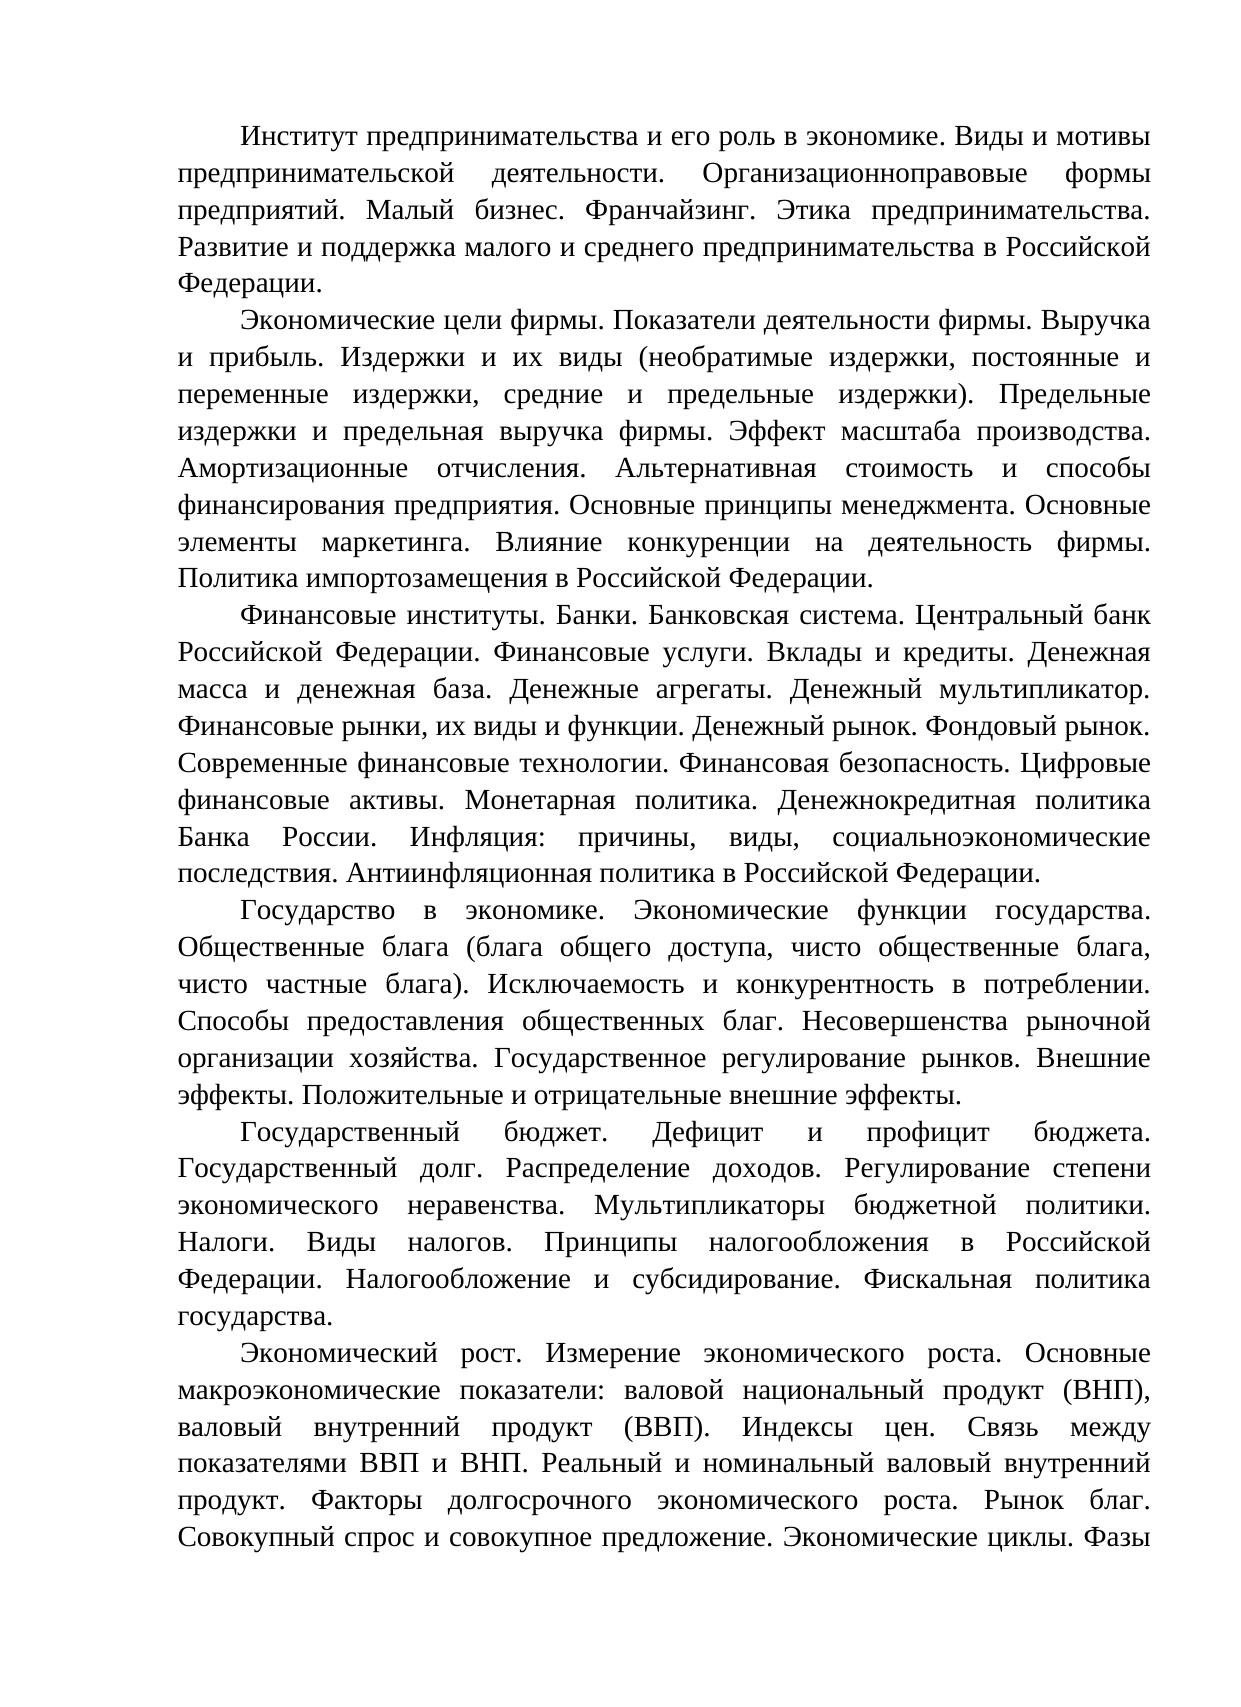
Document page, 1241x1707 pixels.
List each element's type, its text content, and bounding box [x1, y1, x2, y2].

text Экономические цели фирмы. Показатели деятельности фирмы. Выручка и прибыль. Издержки и их виды (необратимые издержки, постоянные и переменные издержки, средние и предельные издержки). Предельные издержки и предельная выручка фирмы. Эффект масштаба производства. Амортизационные отчисления. Альтернативная стоимость и способы финансирования предприятия. Основные принципы менеджмента. Основные элементы маркетинга. Влияние конкуренции на деятельность фирмы. Политика импортозамещения в Российской Федерации. [177, 302, 1152, 594]
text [177, 1335, 1152, 1553]
text Институт предпринимательства и его роль в экономике. Виды и мотивы предпринимательской деятельности. Организационноправовые формы предприятий. Малый бизнес. Франчайзинг. Этика предпринимательства. Развитие и поддержка малого и среднего предпринимательства в Российской Федерации. [177, 118, 1152, 299]
text Финансовые институты. Банки. Банковская система. Центральный банк Российской Федерации. Финансовые услуги. Вклады и кредиты. Денежная масса и денежная база. Денежные агрегаты. Денежный мультипликатор. Финансовые рынки, их виды и функции. Денежный рынок. Фондовый рынок. Современные финансовые технологии. Финансовая безопасность. Цифровые финансовые активы. Монетарная политика. Денежнокредитная политика Банка России. Инфляция: причины, виды, социальноэкономические последствия. Антиинфляционная политика в Российской Федерации. [177, 597, 1152, 889]
text Государство в экономике. Экономические функции государства. Общественные блага (блага общего доступа, чисто общественные блага, чисто частные блага). Исключаемость и конкурентность в потреблении. Способы предоставления общественных благ. Несовершенства рыночной организации хозяйства. Государственное регулирование рынков. Внешние эффекты. Положительные и отрицательные внешние эффекты. [177, 892, 1152, 1110]
text Государственный бюджет. Дефицит и профицит бюджета. Государственный долг. Распределение доходов. Регулирование степени экономического неравенства. Мультипликаторы бюджетной политики. Налоги. Виды налогов. Принципы налогообложения в Российской Федерации. Налогообложение и субсидирование. Фискальная политика государства. [177, 1114, 1152, 1332]
